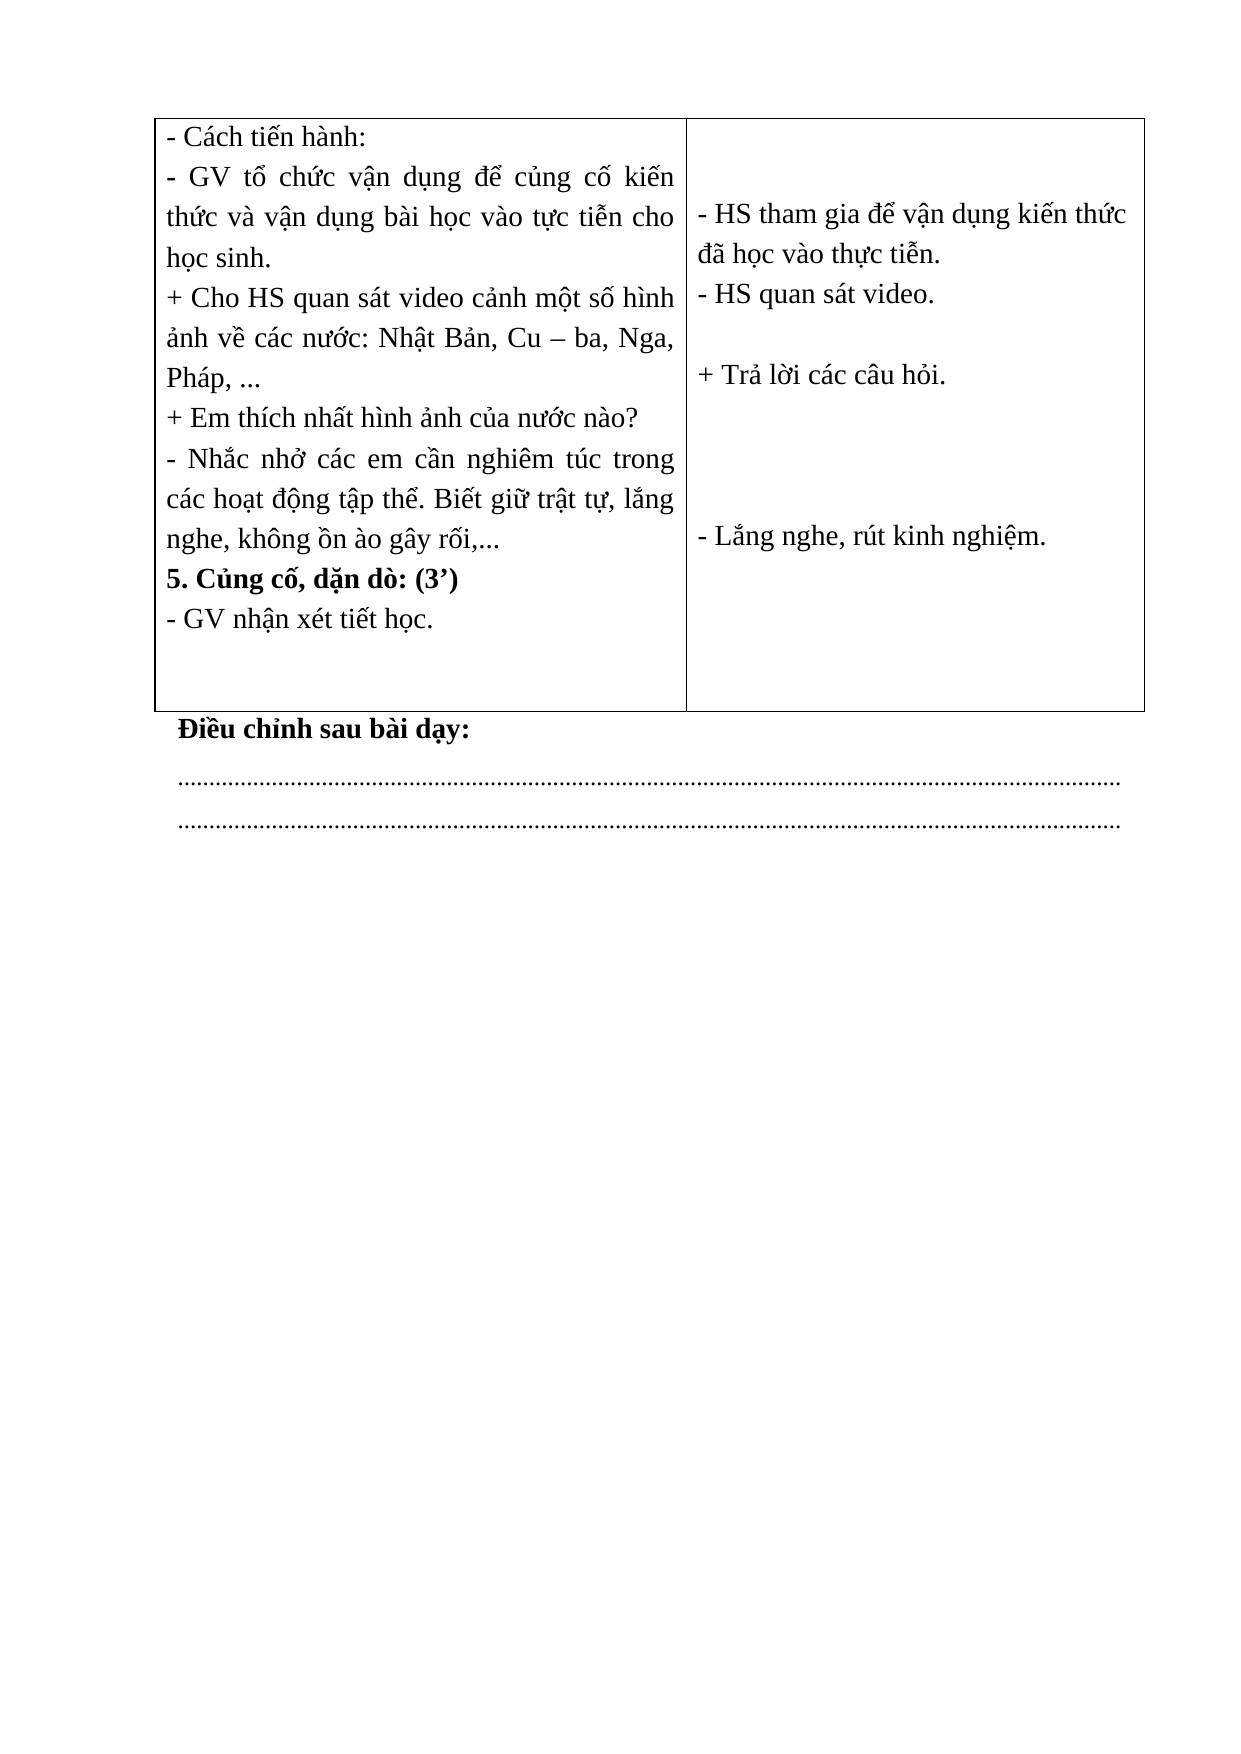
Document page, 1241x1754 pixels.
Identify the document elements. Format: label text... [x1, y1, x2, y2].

text Điều chỉnh sau bài dạy: [177, 712, 1122, 745]
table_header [156, 119, 686, 711]
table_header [687, 119, 1144, 711]
text .............................................................................................................................................................................................................................................................................................................. [177, 762, 1122, 834]
